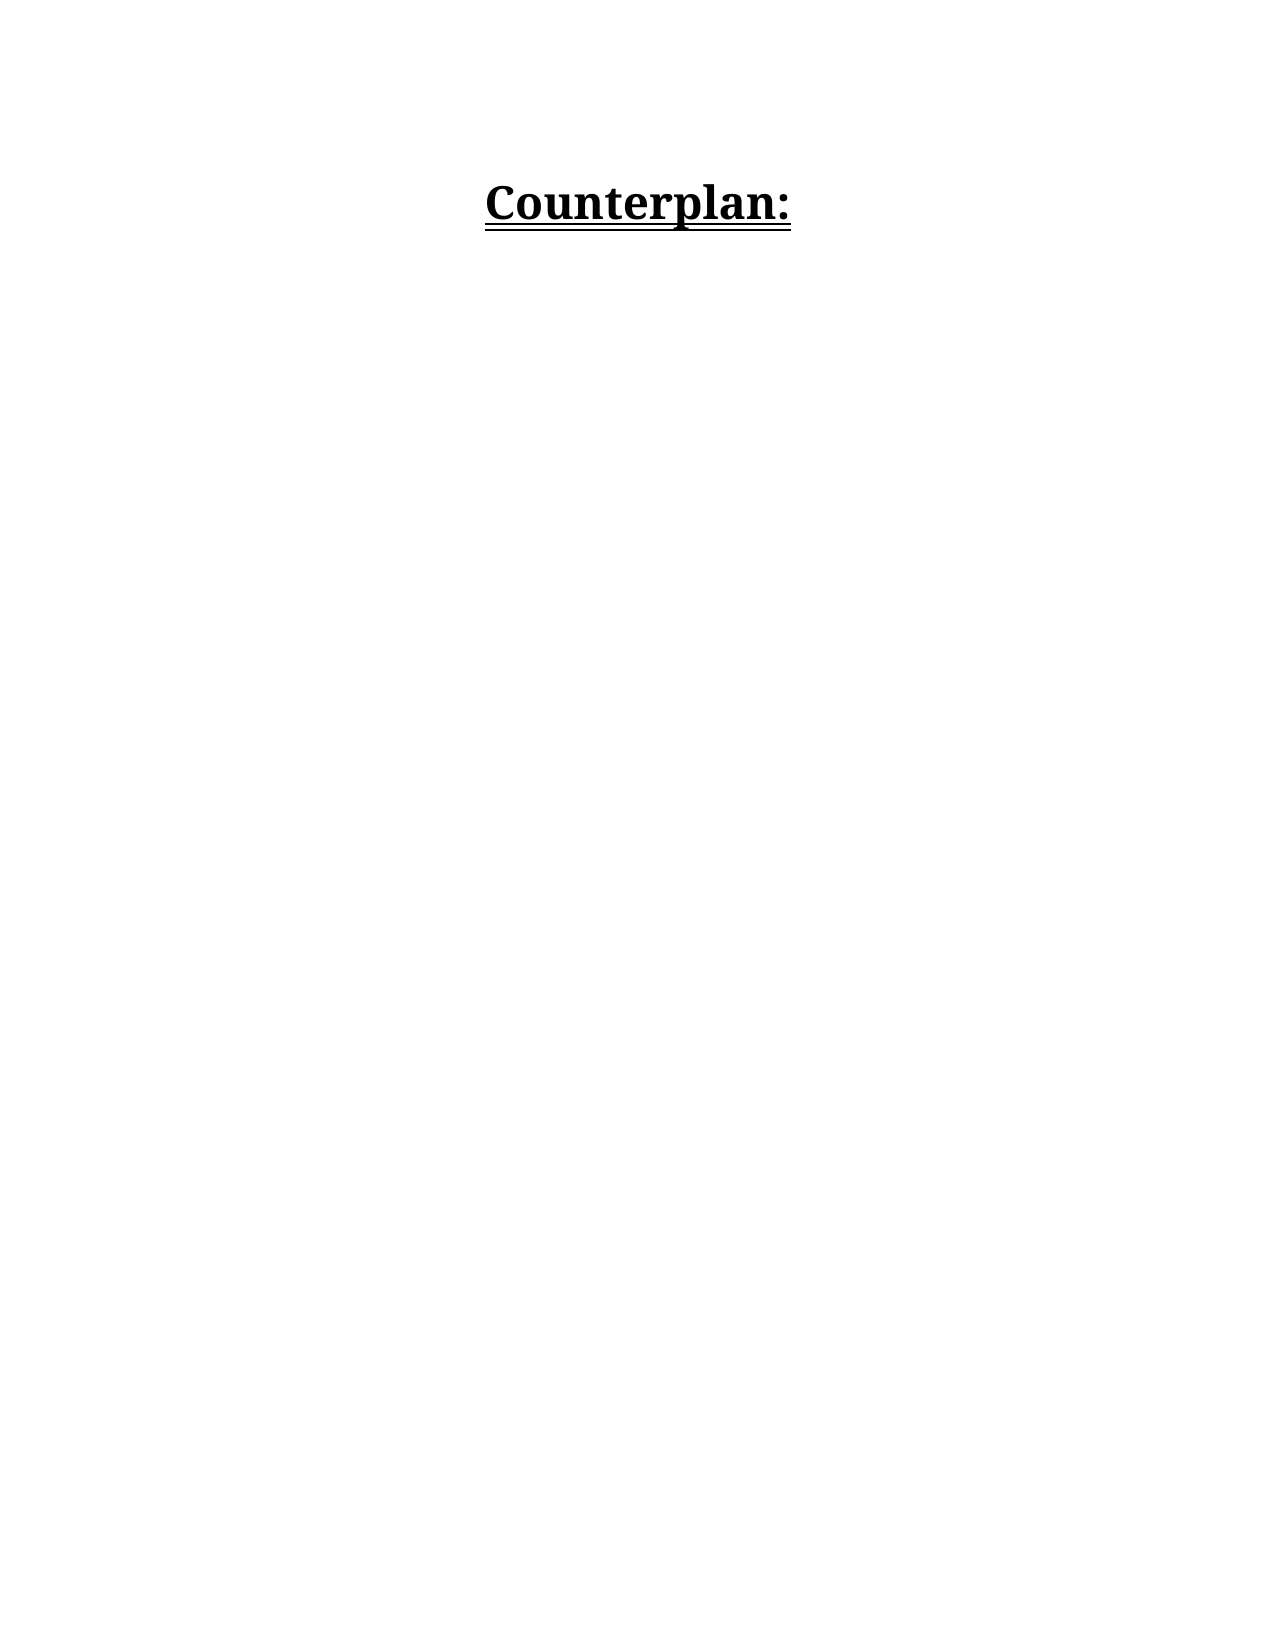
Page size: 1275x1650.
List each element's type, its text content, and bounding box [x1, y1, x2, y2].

subtitle Counterplan: [187, 171, 1087, 233]
